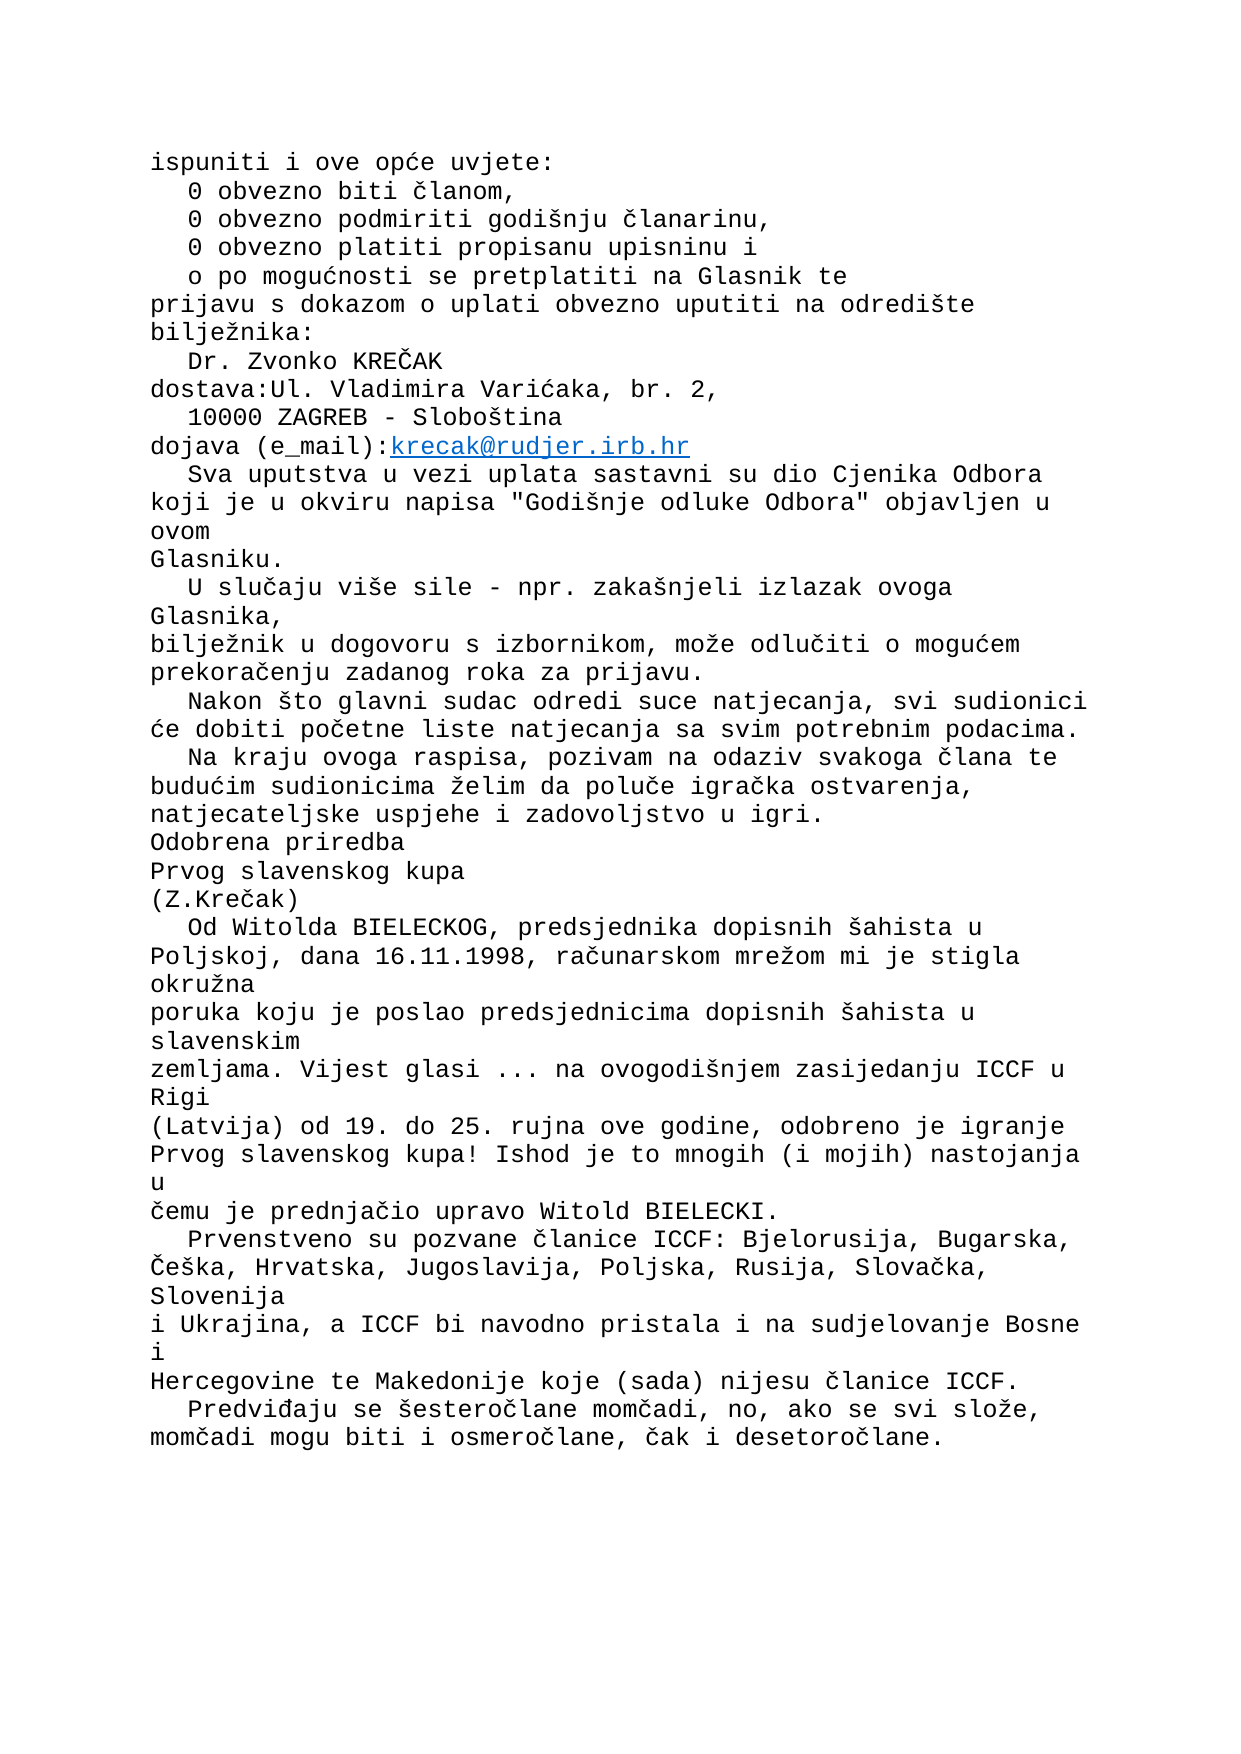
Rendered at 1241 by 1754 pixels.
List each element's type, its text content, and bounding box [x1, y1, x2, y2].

text Prvenstveno su pozvane članice ICCF: Bjelorusija, Bugarska, Češka, Hrvatska, Jugoslavija, Poljska, Rusija, Slovačka, Slovenija i Ukrajina, a ICCF bi navodno pristala i na sudjelovanje Bosne i Hercegovine te Makedonije koje (sada) nijesu članice ICCF. [150, 1227, 1090, 1397]
text ispuniti i ove opće uvjete: [150, 150, 1090, 178]
text Od Witolda BIELECKOG, predsjednika dopisnih šahista u Poljskoj, dana 16.11.1998, računarskom mrežom mi je stigla okružna poruka koju je poslao predsjednicima dopisnih šahista u slavenskim zemljama. Vijest glasi ... na ovogodišnjem zasijedanju ICCF u Rigi (Latvija) od 19. do 25. rujna ove godine, odobreno je igranje Prvog slavenskog kupa! Ishod je to mnogih (i mojih) nastojanja u čemu je prednjačio upravo Witold BIELECKI. [150, 915, 1090, 1227]
text Sva uputstva u vezi uplata sastavni su dio Cjenika Odbora [150, 462, 1090, 490]
text o po mogućnosti se pretplatiti na Glasnik te prijavu s dokazom o uplati obvezno uputiti na odredište bilježnika: [150, 263, 1090, 348]
text koji je u okviru napisa "Godišnje odluke Odbora" objavljen u ovom Glasniku. [150, 490, 1090, 575]
text Na kraju ovoga raspisa, pozivam na odaziv svakoga člana te budućim sudionicima želim da poluče igračka ostvarenja, natjecateljske uspjehe i zadovoljstvo u igri. [150, 745, 1090, 830]
text Dr. Zvonko KREČAK dostava: Ul. Vladimira Varićaka, br. 2, [150, 348, 1090, 405]
text 0 obvezno biti članom, [150, 178, 1090, 207]
text (Z.Krečak) [150, 887, 1090, 915]
text Odobrena priredba Prvog slavenskog kupa [150, 830, 1090, 887]
text 0 obvezno podmiriti godišnju članarinu, [150, 207, 1090, 235]
text Predviđaju se šesteročlane momčadi, no, ako se svi slože, momčadi mogu biti i osmeročlane, čak i desetoročlane. [150, 1397, 1090, 1453]
text U slučaju više sile - npr. zakašnjeli izlazak ovoga Glasnika, bilježnik u dogovoru s izbornikom, može odlučiti o mogućem prekoračenju zadanog roka za prijavu. [150, 575, 1090, 688]
text 10000 ZAGREB - Sloboština dojava (e_mail): krecak@rudjer.irb.hr [150, 405, 1090, 462]
text 0 obvezno platiti propisanu upisninu i [150, 235, 1090, 263]
text Nakon što glavni sudac odredi suce natjecanja, svi sudionici će dobiti početne liste natjecanja sa svim potrebnim podacima. [150, 688, 1090, 745]
